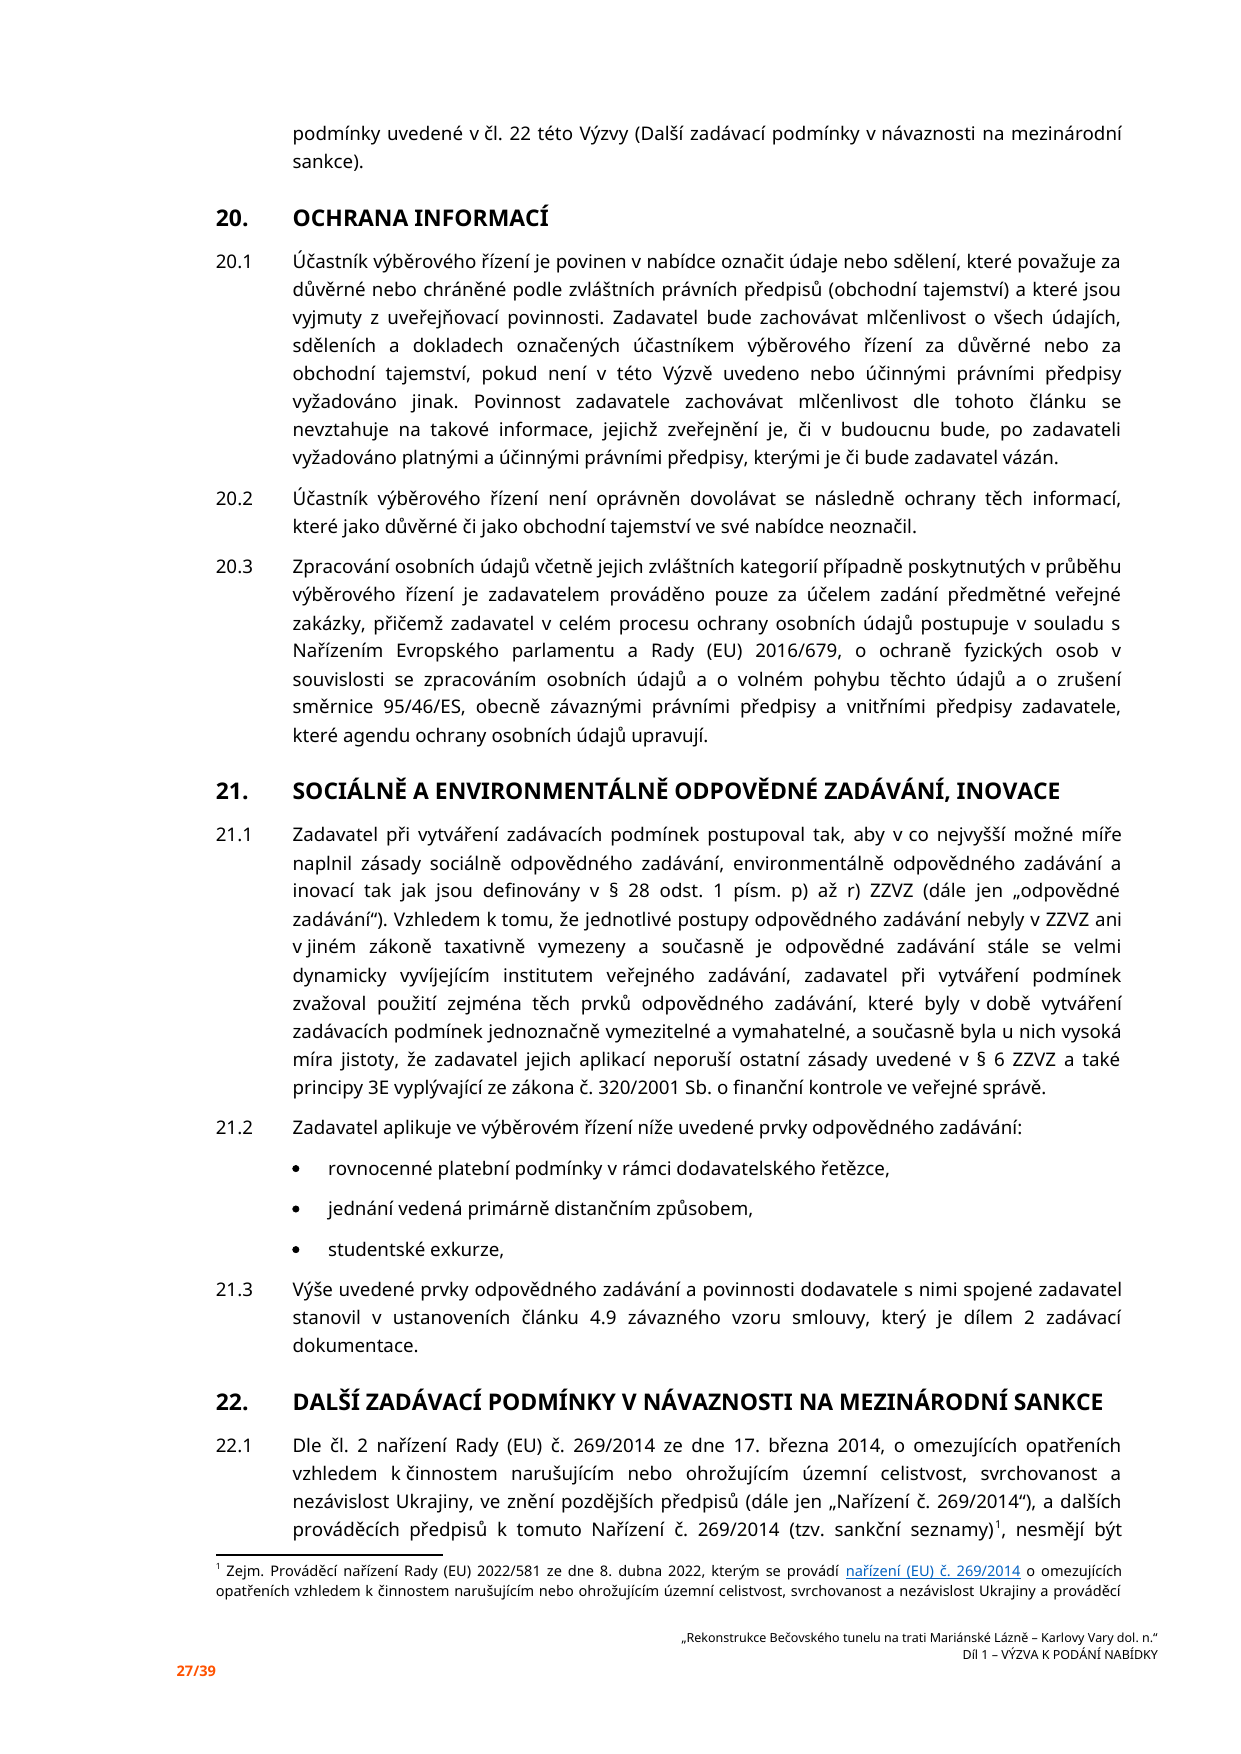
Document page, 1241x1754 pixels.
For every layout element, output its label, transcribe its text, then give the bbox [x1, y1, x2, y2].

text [216, 1432, 1122, 1542]
text studentské exkurze, [292, 1236, 1122, 1262]
text rovnocenné platební podmínky v rámci dodavatelského řetězce, [292, 1155, 1122, 1181]
text SOCIÁLNĚ A ENVIRONMENTÁLNĚ ODPOVĚDNÉ ZADÁVÁNÍ, INOVACE [216, 775, 1122, 806]
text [216, 121, 1122, 174]
text Zadavatel při vytváření zadávacích podmínek postupoval tak, aby v co nejvyšší možné míře naplnil zásady sociálně odpovědného zadávání, environmentálně odpovědného zadávání a inovací tak jak jsou definovány v § 28 odst. 1 písm. p) až r) ZZVZ (dále jen „odpovědné zadávání“). Vzhledem k tomu, že jednotlivé postupy odpovědného zadávání nebyly v ZZVZ ani v jiném zákoně taxativně vymezeny a současně je odpovědné zadávání stále se velmi dynamicky vyvíjejícím institutem veřejného zadávání, zadavatel při vytváření podmínek zvažoval použití zejména těch prvků odpovědného zadávání, které byly v době vytváření zadávacích podmínek jednoznačně vymezitelné a vymahatelné, a současně byla u nich vysoká míra jistoty, že zadavatel jejich aplikací neporuší ostatní zásady uvedené v § 6 ZZVZ a také principy 3E vyplývající ze zákona č. 320/2001 Sb. o finanční kontrole ve veřejné správě. [216, 822, 1122, 1099]
text Výše uvedené prvky odpovědného zadávání a povinnosti dodavatele s nimi spojené zadavatel stanovil v ustanoveních článku 4.9 závazného vzoru smlouvy, který je dílem 2 zadávací dokumentace. [216, 1277, 1122, 1358]
text Účastník výběrového řízení je povinen v nabídce označit údaje nebo sdělení, které považuje za důvěrné nebo chráněné podle zvláštních právních předpisů (obchodní tajemství) a které jsou vyjmuty z uveřejňovací povinnosti. Zadavatel bude zachovávat mlčenlivost o všech údajích, sděleních a dokladech označených účastníkem výběrového řízení za důvěrné nebo za obchodní tajemství, pokud není v této Výzvě uvedeno nebo účinnými právními předpisy vyžadováno jinak. Povinnost zadavatele zachovávat mlčenlivost dle tohoto článku se nevztahuje na takové informace, jejichž zveřejnění je, či v budoucnu bude, po zadavateli vyžadováno platnými a účinnými právními předpisy, kterými je či bude zadavatel vázán. [216, 248, 1122, 470]
text Zpracování osobních údajů včetně jejich zvláštních kategorií případně poskytnutých v průběhu výběrového řízení je zadavatelem prováděno pouze za účelem zadání předmětné veřejné zakázky, přičemž zadavatel v celém procesu ochrany osobních údajů postupuje v souladu s Nařízením Evropského parlamentu a Rady (EU) 2016/679, o ochraně fyzických osob v souvislosti se zpracováním osobních údajů a o volném pohybu těchto údajů a o zrušení směrnice 95/46/ES, obecně závaznými právními předpisy a vnitřními předpisy zadavatele, které agendu ochrany osobních údajů upravují. [216, 554, 1122, 747]
text Zadavatel aplikuje ve výběrovém řízení níže uvedené prvky odpovědného zadávání: [216, 1114, 1122, 1140]
text Účastník výběrového řízení není oprávněn dovolávat se následně ochrany těch informací, které jako důvěrné či jako obchodní tajemství ve své nabídce neoznačil. [216, 485, 1122, 539]
text OCHRANA INFORMACÍ [216, 202, 1122, 233]
text jednání vedená primárně distančním způsobem, [292, 1196, 1122, 1221]
text Další zadávací podmínky v návaznosti na MEZINÁRODNÍ sankce [216, 1386, 1122, 1417]
